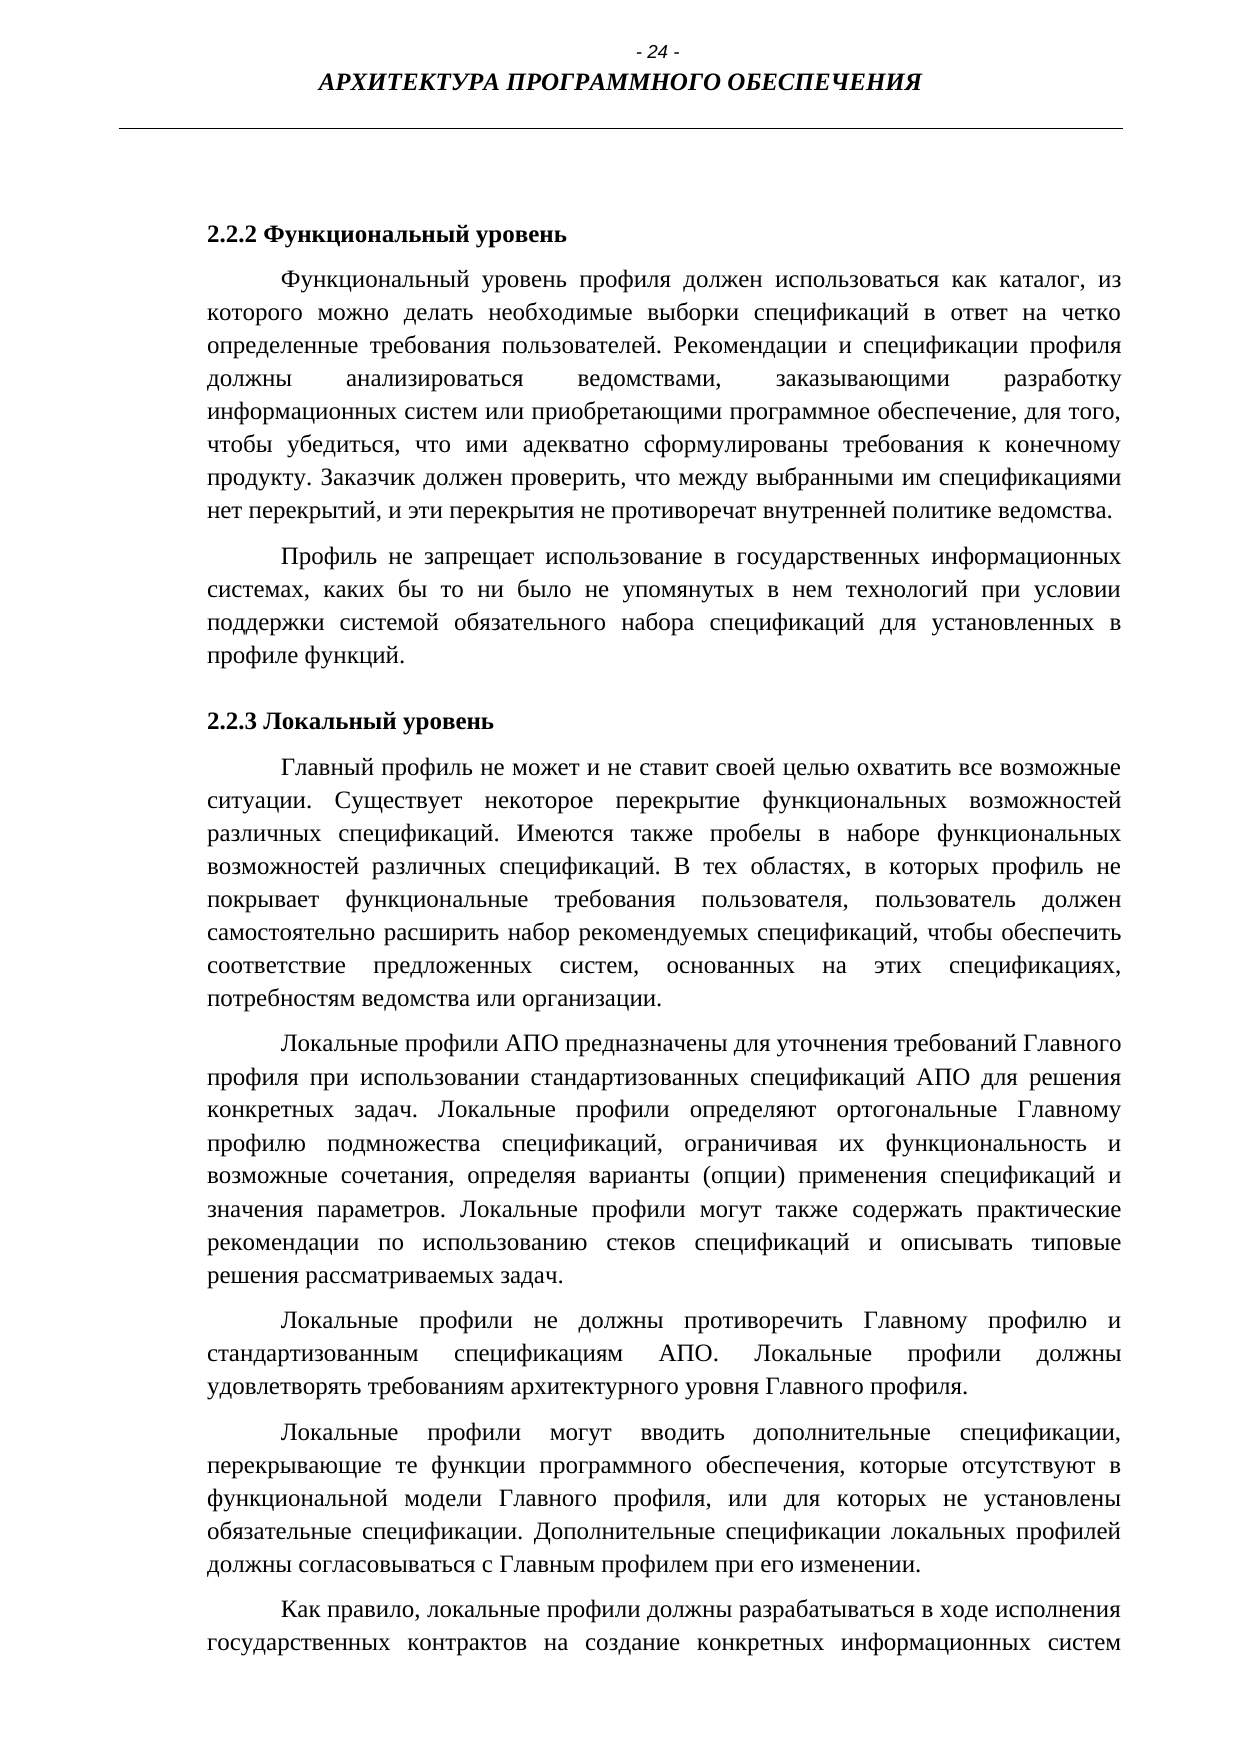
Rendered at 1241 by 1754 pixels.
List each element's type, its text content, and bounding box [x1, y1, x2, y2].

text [207, 1594, 1122, 1656]
text Локальные профили АПО предназначены для уточнения требований Главного профиля при использовании стандартизованных спецификаций АПО для решения конкретных задач. Локальные профили определяют ортогональные Главному профилю подмножества спецификаций, ограничивая их функциональность и возможные сочетания, определяя варианты (опции) применения спецификаций и значения параметров. Локальные профили могут также содержать практические рекомендации по использованию стеков спецификаций и описывать типовые решения рассматриваемых задач. [207, 1028, 1122, 1288]
text Локальные профили могут вводить дополнительные спецификации, перекрывающие те функции программного обеспечения, которые отсутствуют в функциональной модели Главного профиля, или для которых не установлены обязательные спецификации. Дополнительные спецификации локальных профилей должны согласовываться с Главным профилем при его изменении. [207, 1417, 1122, 1578]
subtitle Локальный уровень [207, 706, 1122, 735]
text Главный профиль не может и не ставит своей целью охватить все возможные ситуации. Существует некоторое перекрытие функциональных возможностей различных спецификаций. Имеются также пробелы в наборе функциональных возможностей различных спецификаций. В тех областях, в которых профиль не покрывает функциональные требования пользователя, пользователь должен самостоятельно расширить набор рекомендуемых спецификаций, чтобы обеспечить соответствие предложенных систем, основанных на этих спецификациях, потребностям ведомства или организации. [207, 752, 1122, 1012]
text Профиль не запрещает использование в государственных информационных системах, каких бы то ни было не упомянутых в нем технологий при условии поддержки системой обязательного набора спецификаций для установленных в профиле функций. [207, 541, 1122, 669]
subtitle Функциональный уровень [207, 219, 1122, 247]
text Локальные профили не должны противоречить Главному профилю и стандартизованным спецификациям АПО. Локальные профили должны удовлетворять требованиям архитектурного уровня Главного профиля. [207, 1305, 1122, 1400]
text Функциональный уровень профиля должен использоваться как каталог, из которого можно делать необходимые выборки спецификаций в ответ на четко определенные требования пользователей. Рекомендации и спецификации профиля должны анализироваться ведомствами, заказывающими разработку информационных систем или приобретающими программное обеспечение, для того, чтобы убедиться, что ими адекватно сформулированы требования к конечному продукту. Заказчик должен проверить, что между выбранными им спецификациями нет перекрытий, и эти перекрытия не противоречат внутренней политике ведомства. [207, 264, 1122, 524]
